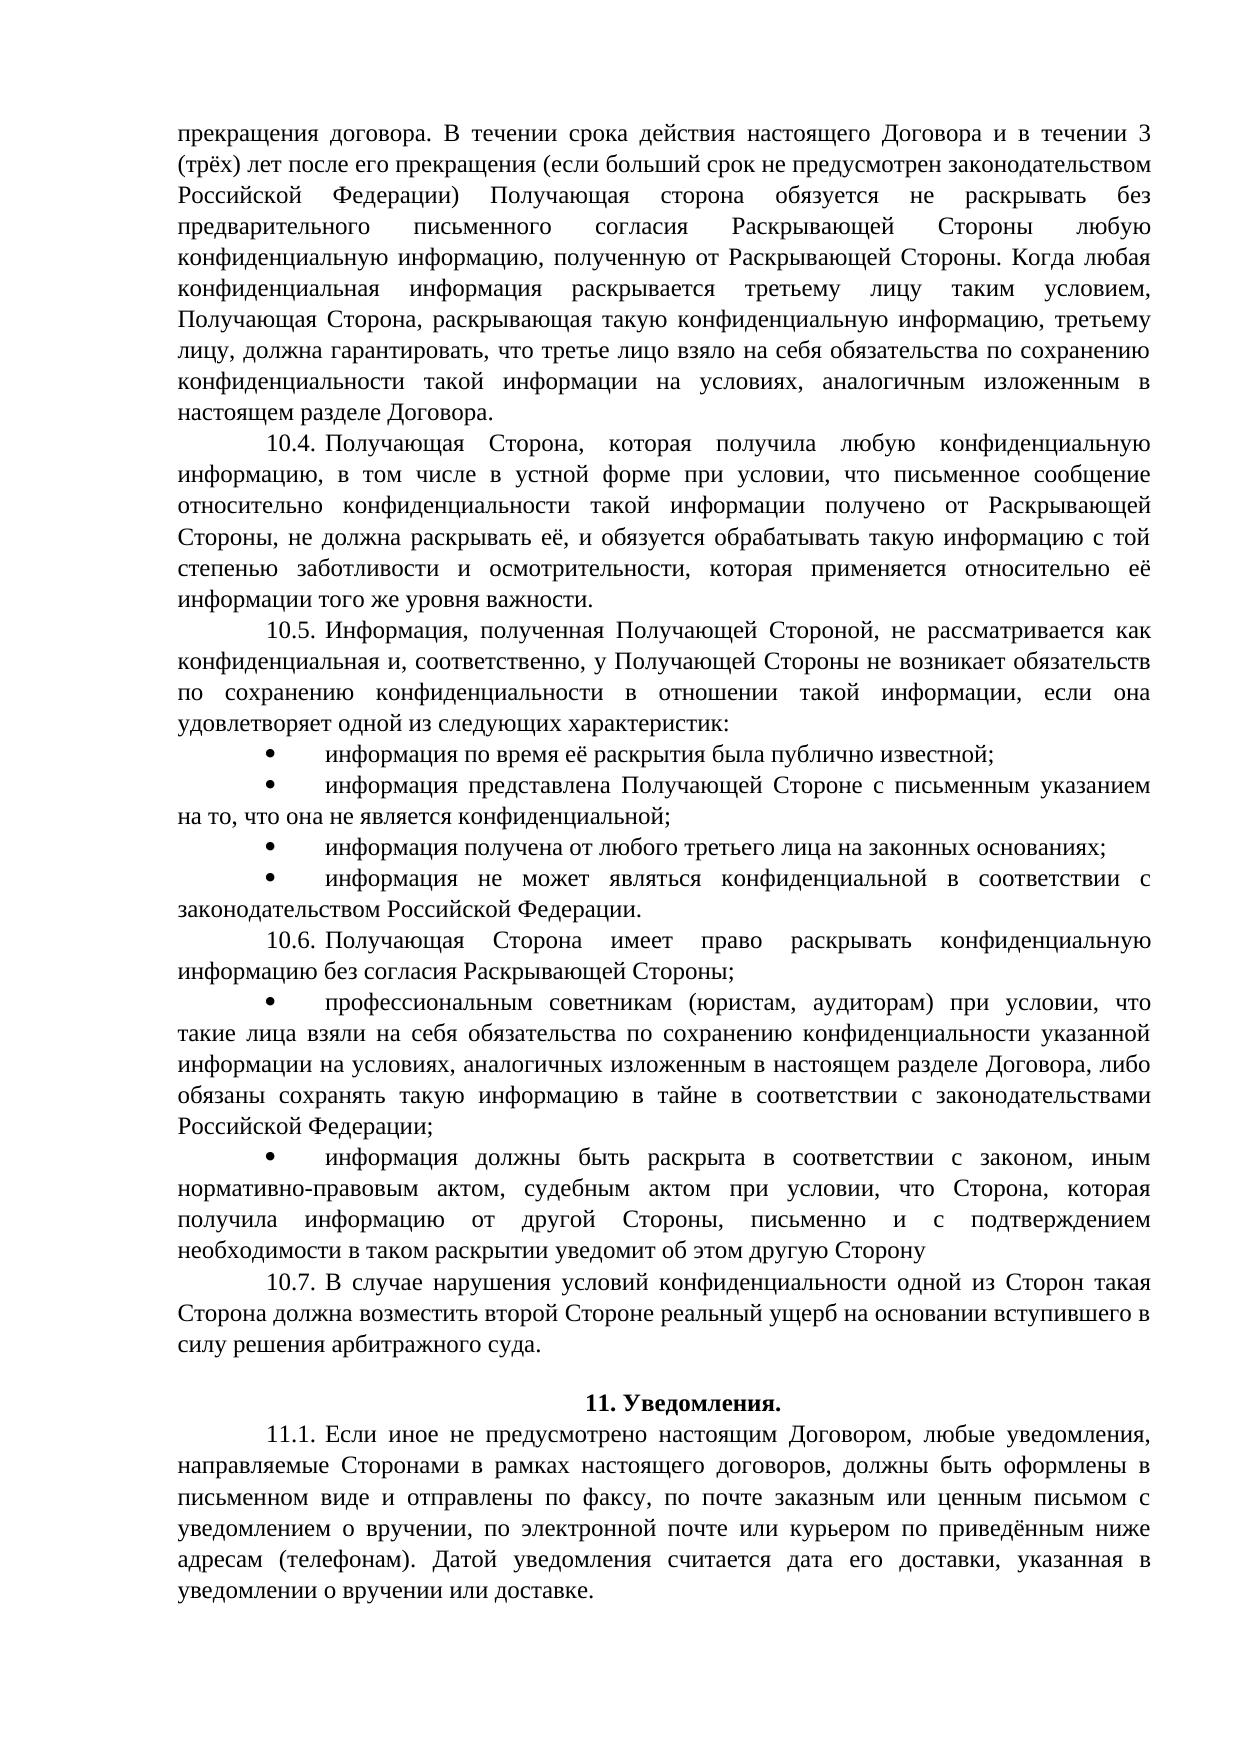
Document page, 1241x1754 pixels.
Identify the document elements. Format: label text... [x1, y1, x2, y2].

list информация представлена Получающей Стороне с письменным указанием на то, что она не является конфиденциальной; [177, 770, 1152, 830]
list информация не может являться конфиденциальной в соответствии с законодательством Российской Федерации. [177, 863, 1152, 923]
list информация по время её раскрытия была публично известной; [177, 739, 1152, 768]
list информация должны быть раскрыта в соответствии с законом, иным нормативно-правовым актом, судебным актом при условии, что Сторона, которая получила информацию от другой Стороны, письменно и с подтверждением необходимости в таком раскрытии уведомит об этом другую Сторону [177, 1142, 1152, 1264]
list информация получена от любого третьего лица на законных основаниях; [177, 832, 1152, 861]
list Информация, полученная Получающей Стороной, не рассматривается как конфиденциальная и, соответственно, у Получающей Стороны не возникает обязательств по сохранению конфиденциальности в отношении такой информации, если она удовлетворяет одной из следующих характеристик: [177, 615, 1152, 737]
list Если иное не предусмотрено настоящим Договором, любые уведомления, направляемые Сторонами в рамках настоящего договоров, должны быть оформлены в письменном виде и отправлены по факсу, по почте заказным или ценным письмом с уведомлением о вручении, по электронной почте или курьером по приведённым ниже адресам (телефонам). Датой уведомления считается дата его доставки, указанная в уведомлении о вручении или доставке. [177, 1419, 1152, 1603]
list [177, 118, 1152, 426]
list В случае нарушения условий конфиденциальности одной из Сторон такая Сторона должна возместить второй Стороне реальный ущерб на основании вступившего в силу решения арбитражного суда. [177, 1267, 1152, 1357]
list Получающая Сторона имеет право раскрывать конфиденциальную информацию без согласия Раскрывающей Стороны; [177, 925, 1152, 985]
list профессиональным советникам (юристам, аудиторам) при условии, что такие лица взяли на себя обязательства по сохранению конфиденциальности указанной информации на условиях, аналогичных изложенным в настоящем разделе Договора, либо обязаны сохранять такую информацию в тайне в соответствии с законодательствами Российской Федерации; [177, 987, 1152, 1140]
list Получающая Сторона, которая получила любую конфиденциальную информацию, в том числе в устной форме при условии, что письменное сообщение относительно конфиденциальности такой информации получено от Раскрывающей Стороны, не должна раскрывать её, и обязуется обрабатывать такую информацию с той степенью заботливости и осмотрительности, которая применяется относительно её информации того же уровня важности. [177, 428, 1152, 612]
list Уведомления. [215, 1388, 1152, 1417]
